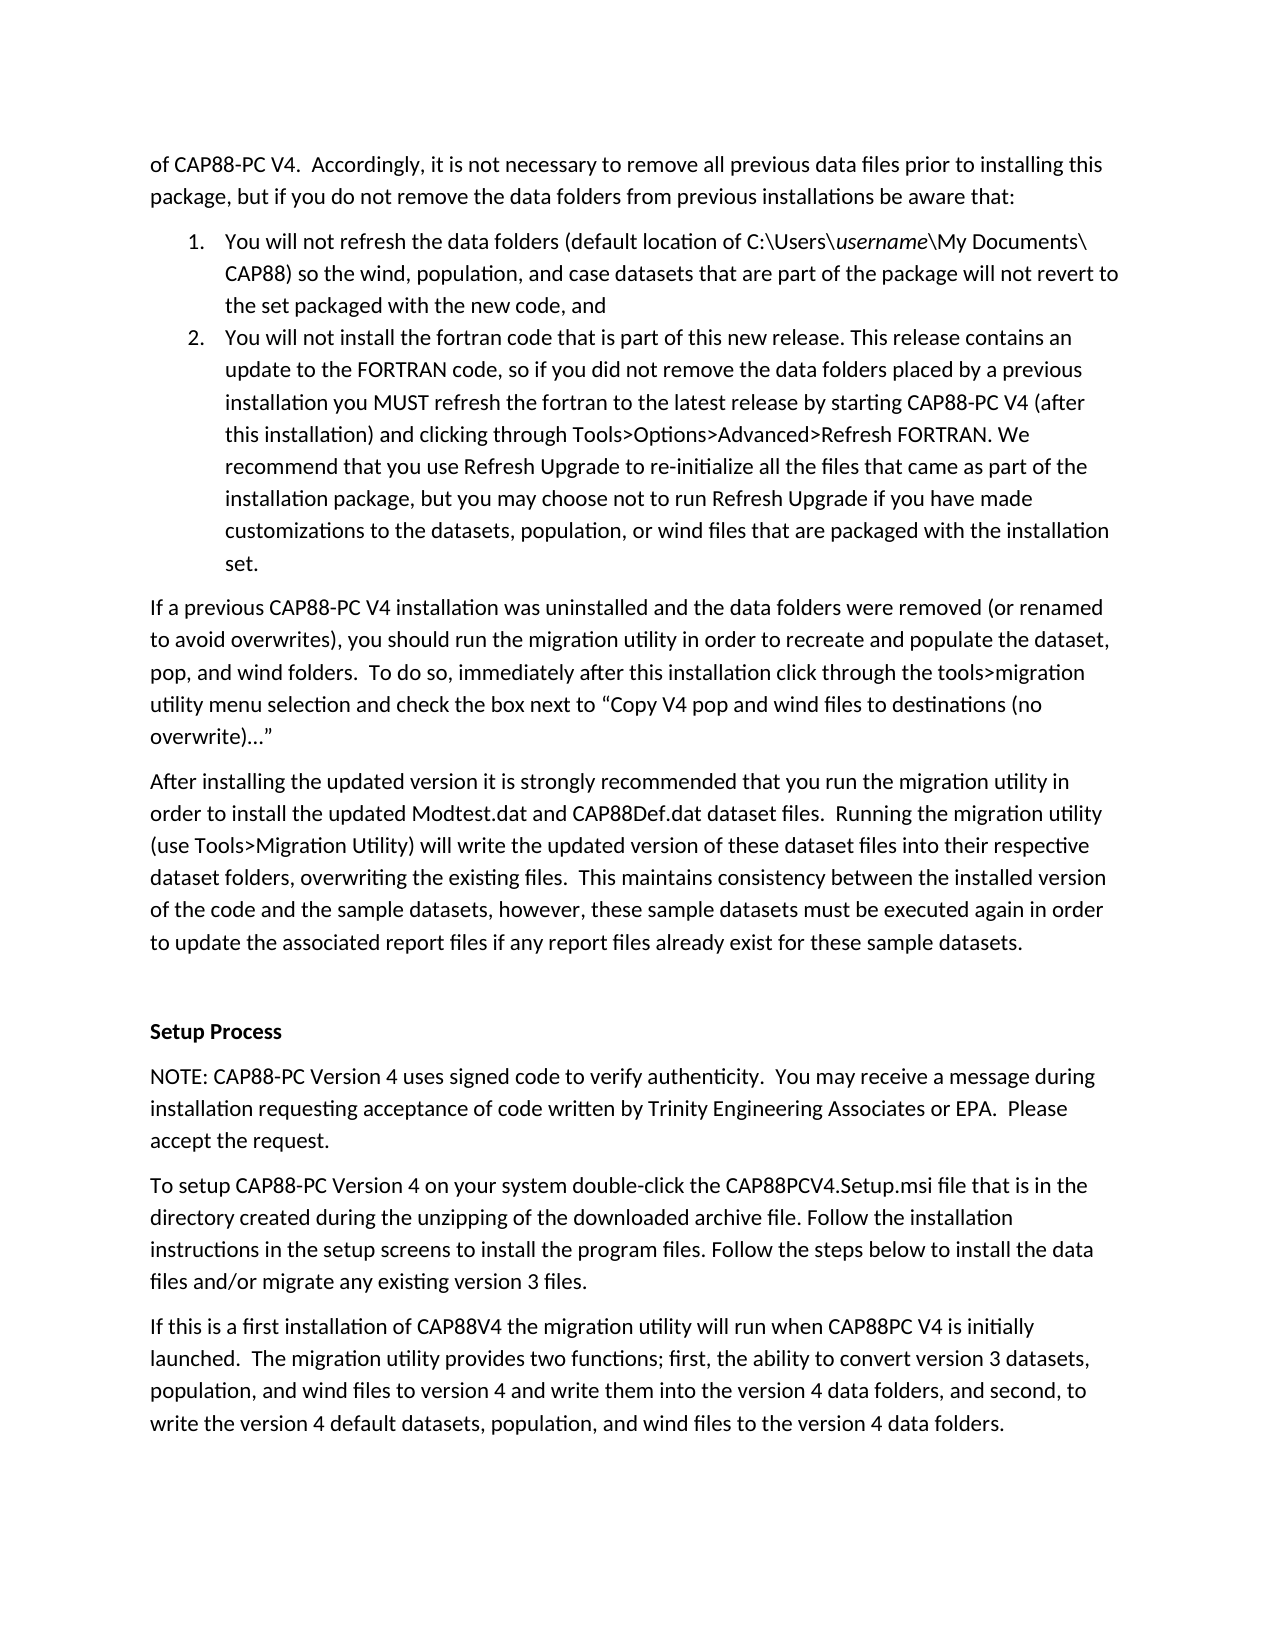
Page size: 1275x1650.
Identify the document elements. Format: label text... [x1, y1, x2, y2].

text NOTE: CAP88-PC Version 4 uses signed code to verify authenticity. You may receive a message during installation requesting acceptance of code written by Trinity Engineering Associates or EPA. Please accept the request. [150, 1062, 1125, 1154]
text If a previous CAP88-PC V4 installation was uninstalled and the data folders were removed (or renamed to avoid overwrites), you should run the migration utility in order to recreate and populate the dataset, pop, and wind folders. To do so, immediately after this installation click through the tools>migration utility menu selection and check the box next to “Copy V4 pop and wind files to destinations (no overwrite)…” [150, 593, 1125, 750]
text After installing the updated version it is strongly recommended that you run the migration utility in order to install the updated Modtest.dat and CAP88Def.dat dataset files. Running the migration utility (use Tools>Migration Utility) will write the updated version of these dataset files into their respective dataset folders, overwriting the existing files. This maintains consistency between the installed version of the code and the sample datasets, however, these sample datasets must be executed again in order to update the associated report files if any report files already exist for these sample datasets. [150, 767, 1125, 956]
text Setup Process [150, 1017, 1125, 1045]
list You will not refresh the data folders (default location of C:\Users\username\My Documents\CAP88) so the wind, population, and case datasets that are part of the package will not revert to the set packaged with the new code, and [187, 227, 1125, 319]
list You will not install the fortran code that is part of this new release. This release contains an update to the FORTRAN code, so if you did not remove the data folders placed by a previous installation you MUST refresh the fortran to the latest release by starting CAP88-PC V4 (after this installation) and clicking through Tools>Options>Advanced>Refresh FORTRAN. We recommend that you use Refresh Upgrade to re-initialize all the files that came as part of the installation package, but you may choose not to run Refresh Upgrade if you have made customizations to the datasets, population, or wind files that are packaged with the installation set. [187, 323, 1125, 577]
text To setup CAP88-PC Version 4 on your system double-click the CAP88PCV4.Setup.msi file that is in the directory created during the unzipping of the downloaded archive file. Follow the installation instructions in the setup screens to install the program files. Follow the steps below to install the data files and/or migrate any existing version 3 files. [150, 1171, 1125, 1296]
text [150, 150, 1125, 210]
text If this is a first installation of CAP88V4 the migration utility will run when CAP88PC V4 is initially launched. The migration utility provides two functions; first, the ability to convert version 3 datasets, population, and wind files to version 4 and write them into the version 4 data folders, and second, to write the version 4 default datasets, population, and wind files to the version 4 data folders. [150, 1312, 1125, 1437]
